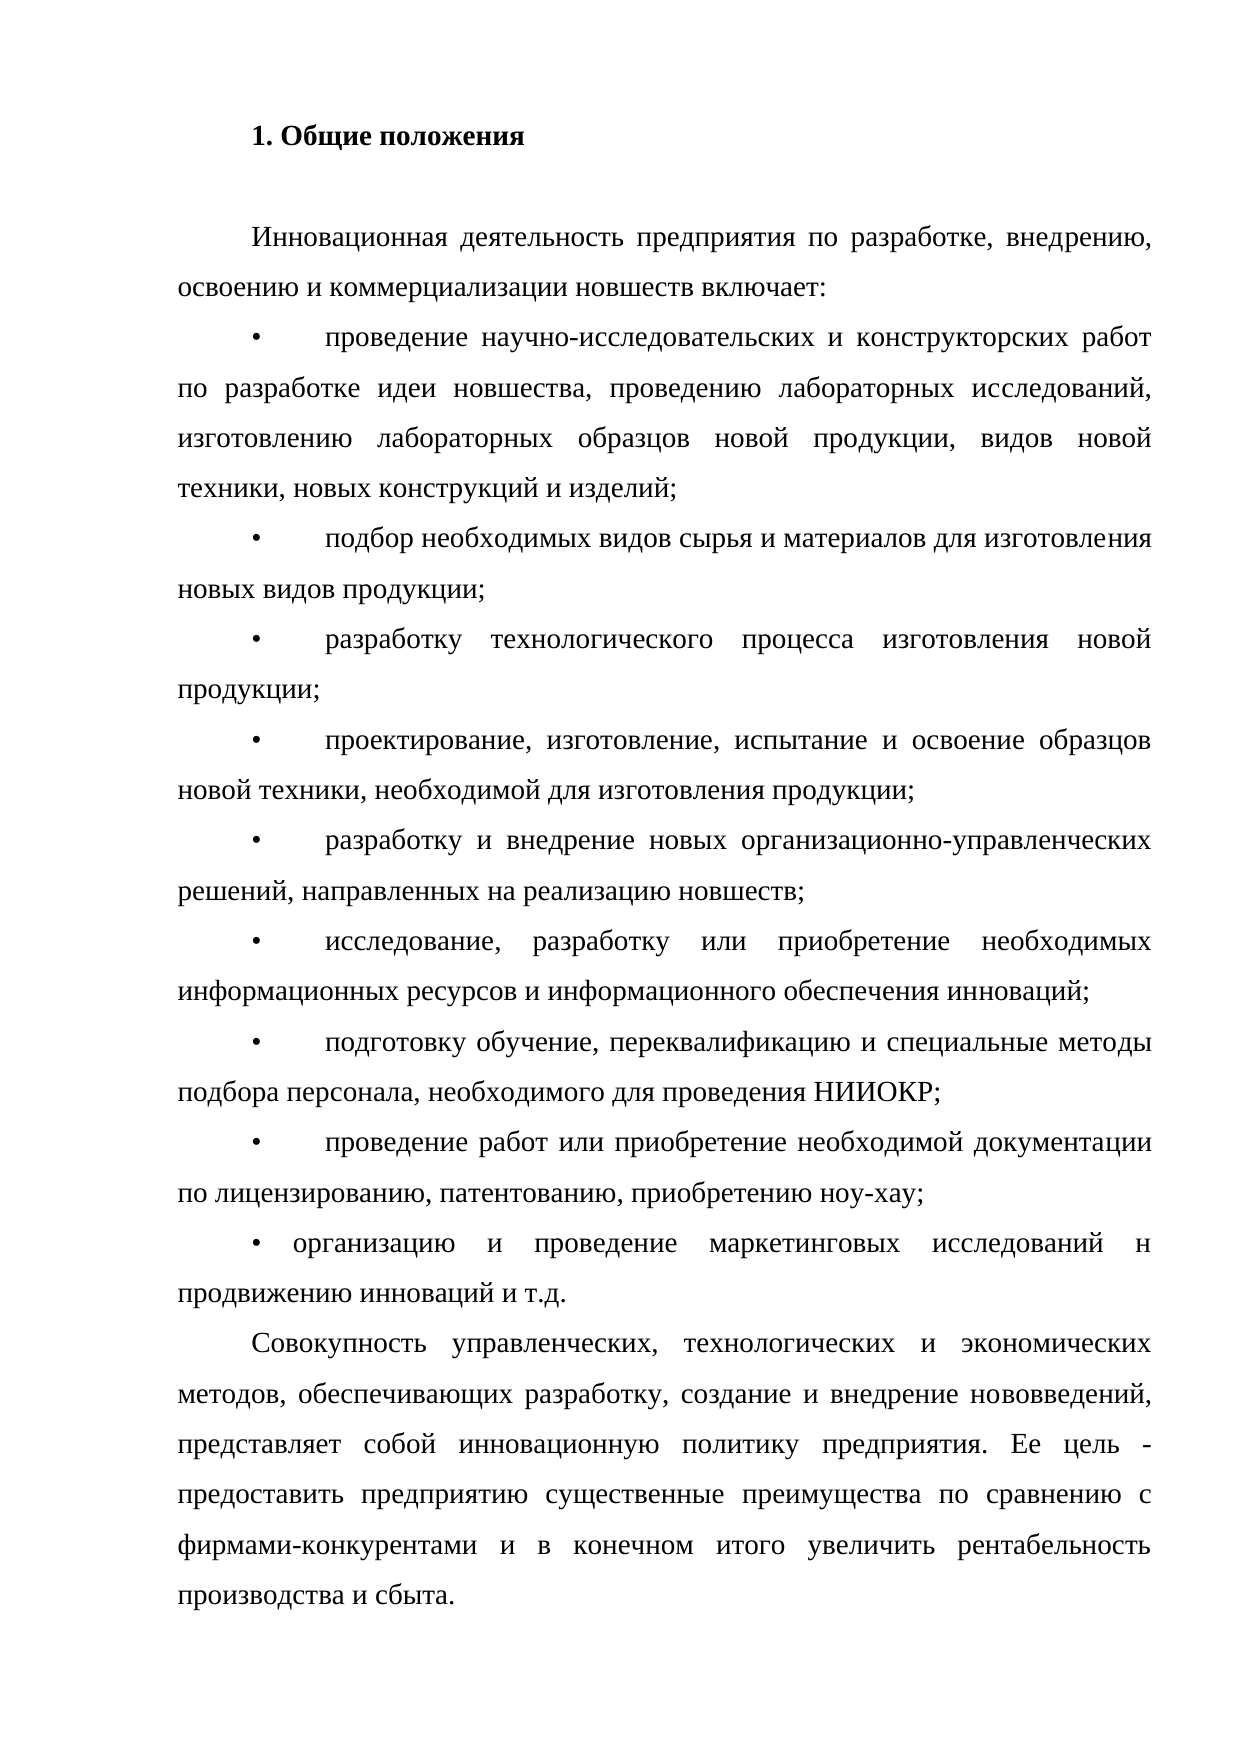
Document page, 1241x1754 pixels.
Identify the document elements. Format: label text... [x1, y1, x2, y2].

text • организацию и проведение маркетинговых исследований н продвижению инноваций и т.д. [177, 1225, 1152, 1309]
text Инновационная деятельность предприятия по разработке, внедрению, освоению и коммерциализации новшеств включает: [177, 219, 1152, 303]
text • подготовку обучение, переквалификацию и специальные методы подбора персонала, необходимого для проведения НИИОКР; [177, 1024, 1152, 1108]
text • разработку и внедрение новых организационно-управленческих решений, направленных на реализацию новшеств; [177, 822, 1152, 906]
text Совокупность управленческих, технологических и экономических методов, обеспечивающих разработку, создание и внедрение нововведений, представляет собой инновационную политику предприятия. Ее цель - предоставить предприятию существенные преимущества по сравнению с фирмами-конкурентами и в конечном итого увеличить рентабельность производства и сбыта. [177, 1326, 1152, 1611]
text • исследование, разработку или приобретение необходимых информационных ресурсов и информационного обеспечения инноваций; [177, 923, 1152, 1007]
text • проектирование, изготовление, испытание и освоение образцов новой техники, необходимой для изготовления продукции; [177, 722, 1152, 806]
text • проведение работ или приобретение необходимой документации по лицензированию, патентованию, приобретению ноу-хау; [177, 1124, 1152, 1208]
text • разработку технологического процесса изготовления новой продукции; [177, 621, 1152, 705]
text • проведение научно-исследовательских и конструкторских работ по разработке идеи новшества, проведению лабораторных исследований, изготовлению лабораторных образцов новой продукции, видов новой техники, новых конструкций и изделий; [177, 319, 1152, 504]
text 1. Общие положения [177, 118, 1152, 152]
text • подбор необходимых видов сырья и материалов для изготовления новых видов продукции; [177, 521, 1152, 604]
